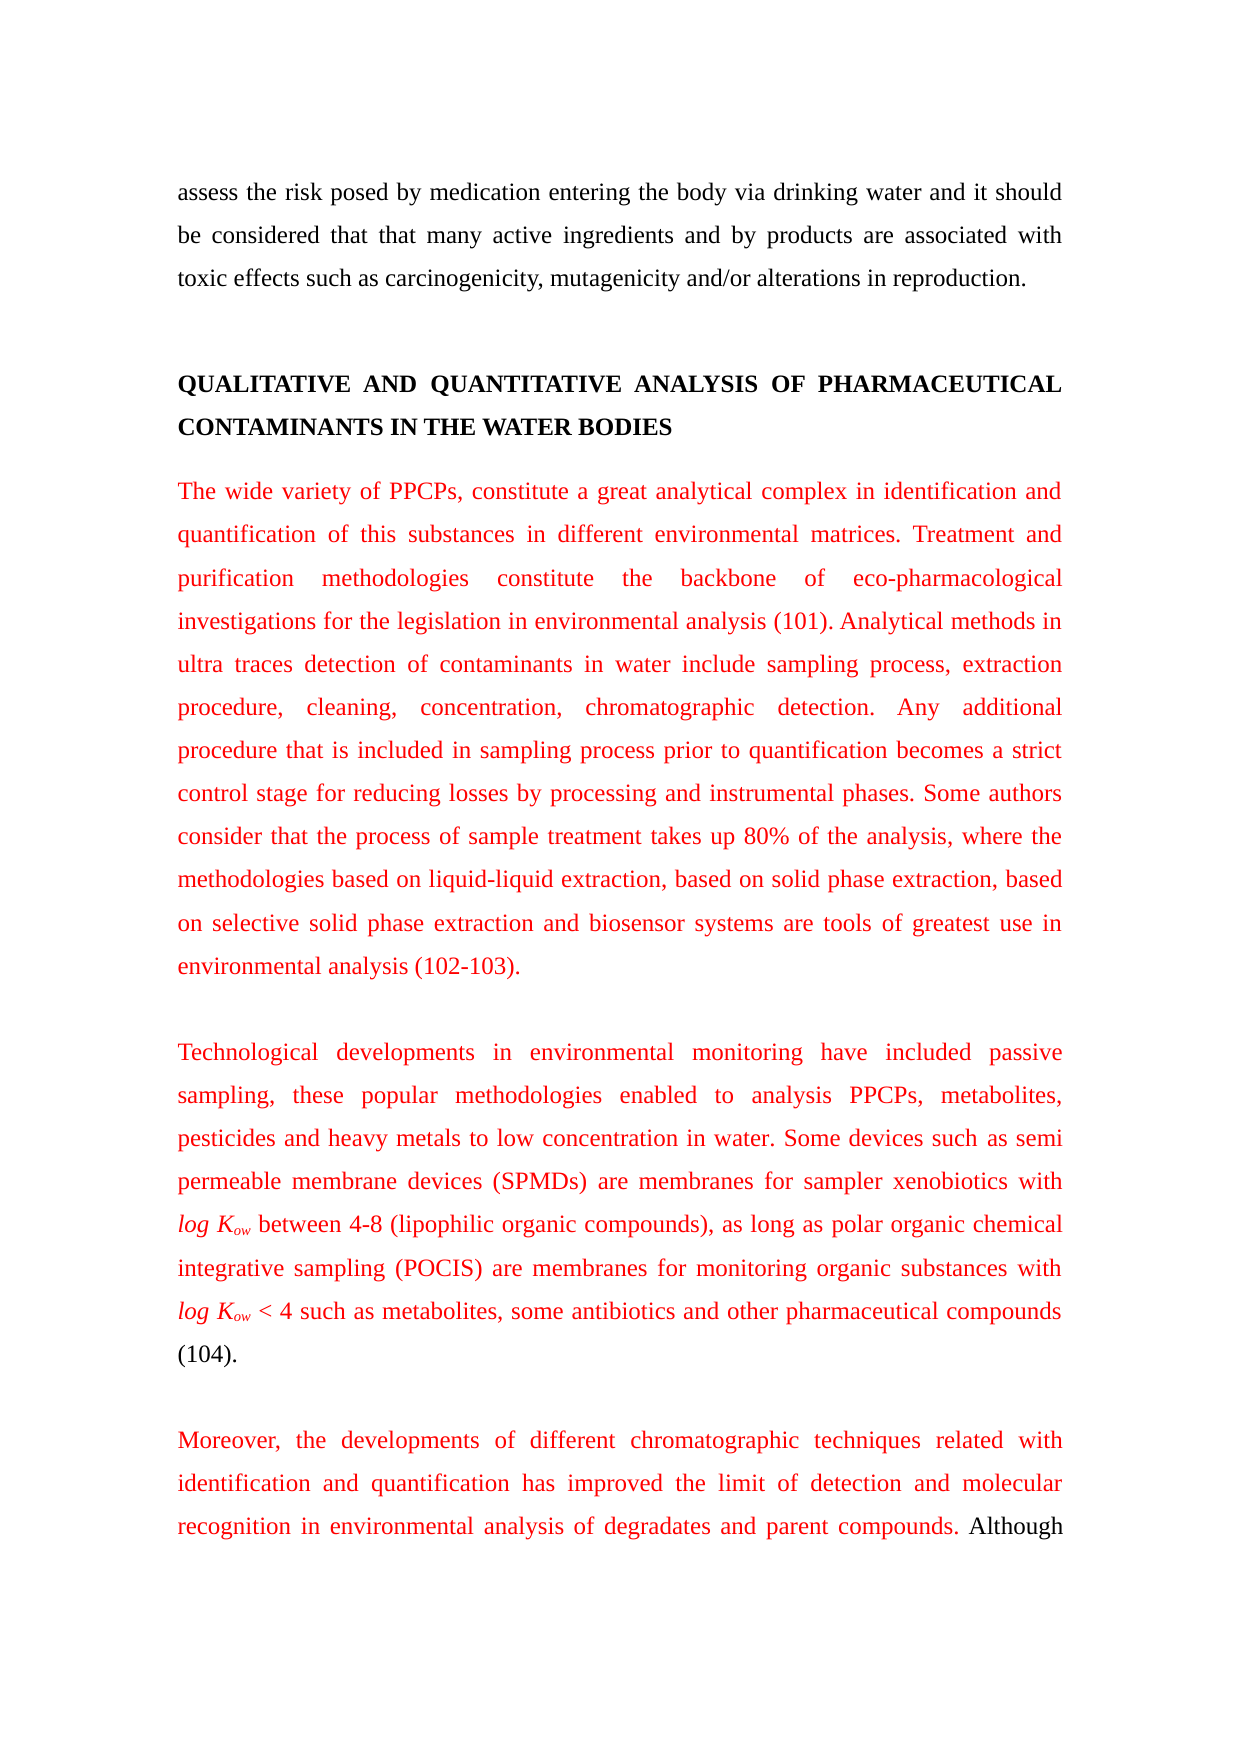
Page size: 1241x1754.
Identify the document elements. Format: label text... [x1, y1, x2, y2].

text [177, 1425, 1063, 1540]
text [177, 177, 1063, 292]
text The wide variety of PPCPs, constitute a great analytical complex in identification and quantification of this substances in different environmental matrices. Treatment and purification methodologies constitute the backbone of eco-pharmacological investigations for the legislation in environmental analysis (101). Analytical methods in ultra traces detection of contaminants in water include sampling process, extraction procedure, cleaning, concentration, chromatographic detection. Any additional procedure that is included in sampling process prior to quantification becomes a strict control stage for reducing losses by processing and instrumental phases. Some authors consider that the process of sample treatment takes up 80% of the analysis, where the methodologies based on liquid-liquid extraction, based on solid phase extraction, based on selective solid phase extraction and biosensor systems are tools of greatest use in environmental analysis (102-103). [177, 476, 1063, 979]
text Technological developments in environmental monitoring have included passive sampling, these popular methodologies enabled to analysis PPCPs, metabolites, pesticides and heavy metals to low concentration in water. Some devices such as semi permeable membrane devices (SPMDs) are membranes for sampler xenobiotics with log Kow between 4-8 (lipophilic organic compounds), as long as polar organic chemical integrative sampling (POCIS) are membranes for monitoring organic substances with log Kow < 4 such as metabolites, some antibiotics and other pharmaceutical compounds (104). [177, 1037, 1063, 1368]
text QUALITATIVE AND QUANTITATIVE ANALYSIS OF PHARMACEUTICAL CONTAMINANTS IN THE WATER BODIES [177, 369, 1063, 441]
